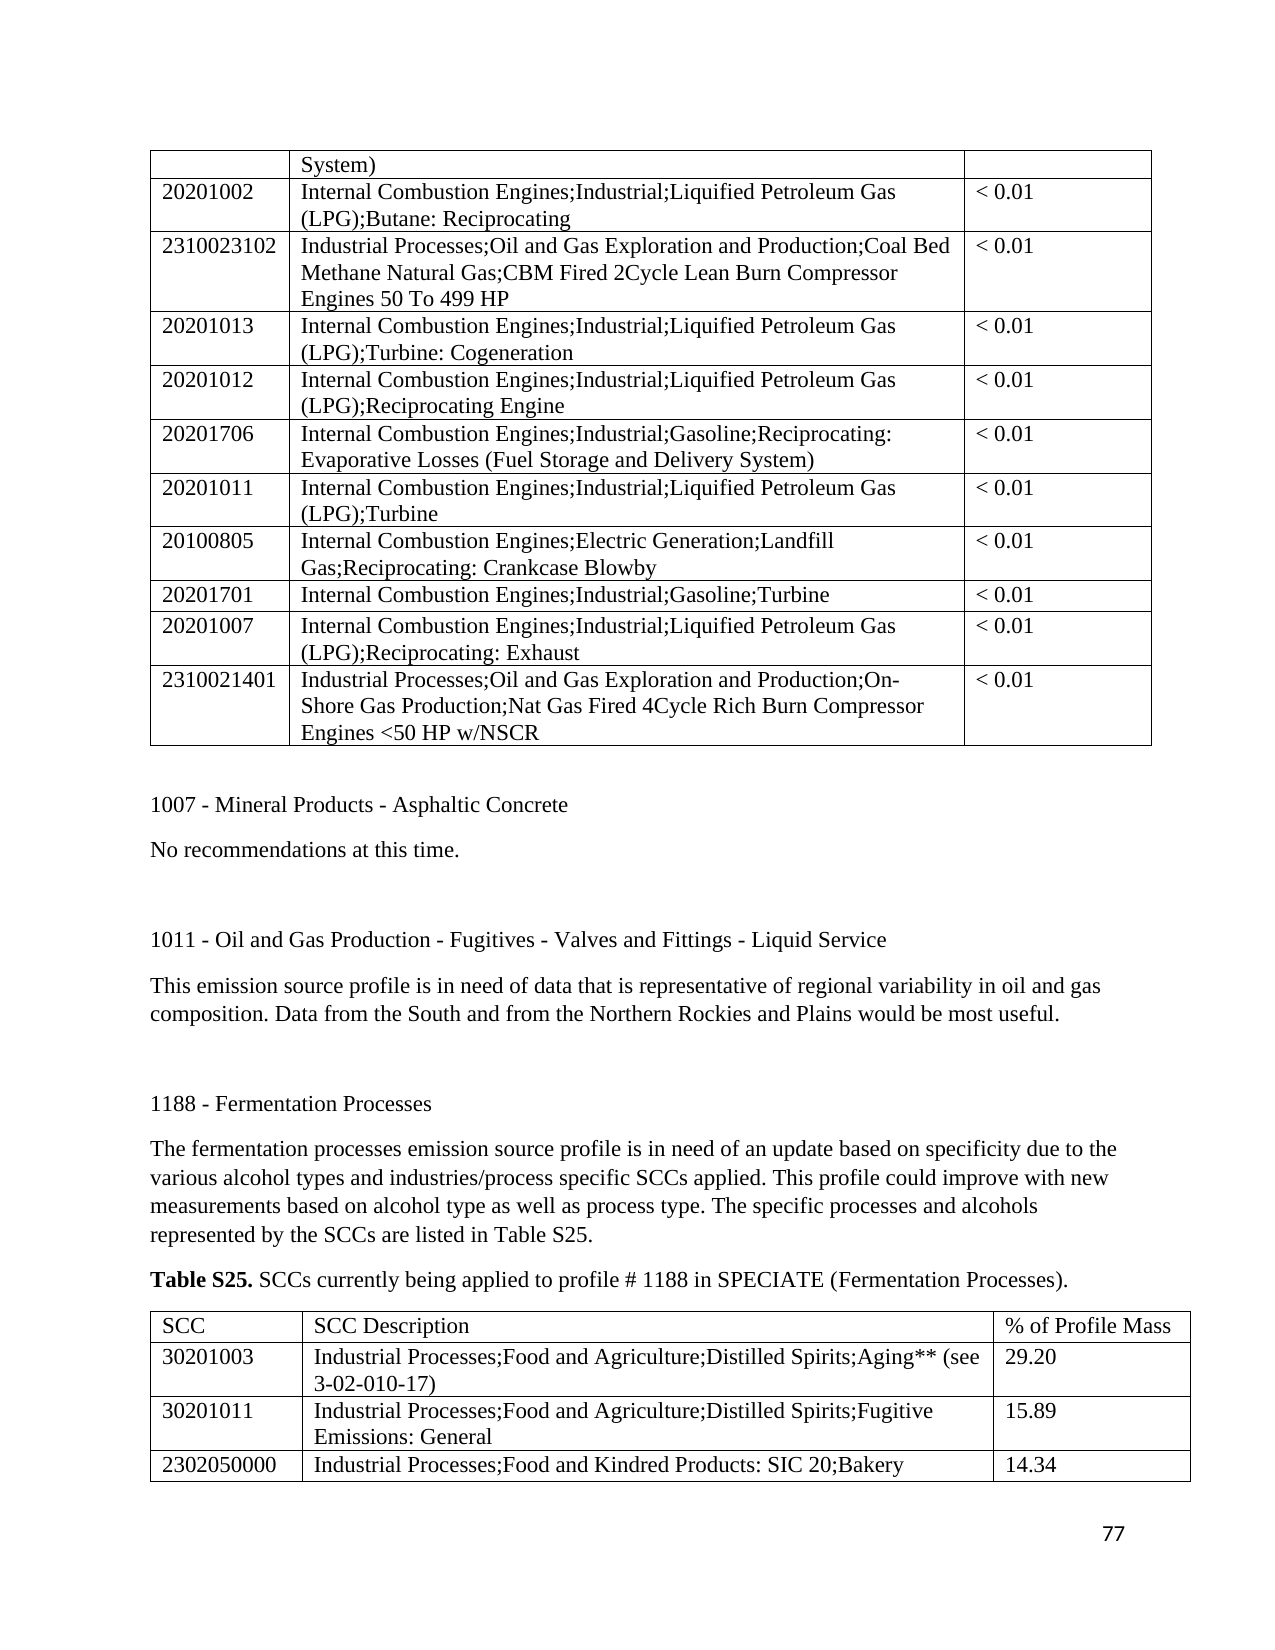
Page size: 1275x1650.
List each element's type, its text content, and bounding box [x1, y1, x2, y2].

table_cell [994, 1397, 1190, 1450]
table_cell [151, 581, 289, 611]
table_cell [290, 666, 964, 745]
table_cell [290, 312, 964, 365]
text No recommendations at this time. [150, 836, 1125, 863]
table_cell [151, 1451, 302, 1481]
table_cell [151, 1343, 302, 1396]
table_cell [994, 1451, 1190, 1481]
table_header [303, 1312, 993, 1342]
text The fermentation processes emission source profile is in need of an update based on specificity due to the various alcohol types and industries/process specific SCCs applied. This profile could improve with new measurements based on alcohol type as well as process type. The specific processes and alcohols represented by the SCCs are listed in Table S25. [150, 1135, 1125, 1247]
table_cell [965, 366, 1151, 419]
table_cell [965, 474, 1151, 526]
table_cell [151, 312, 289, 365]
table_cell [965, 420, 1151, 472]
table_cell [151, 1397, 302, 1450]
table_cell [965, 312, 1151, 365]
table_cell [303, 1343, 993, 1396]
text 1188 - Fermentation Processes [150, 1090, 1125, 1117]
text 1007 - Mineral Products - Asphaltic Concrete [150, 791, 1125, 818]
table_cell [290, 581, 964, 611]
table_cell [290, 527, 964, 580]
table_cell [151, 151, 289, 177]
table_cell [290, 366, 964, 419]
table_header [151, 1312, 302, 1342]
text This emission source profile is in need of data that is representative of regional variability in oil and gas composition. Data from the South and from the Northern Rockies and Plains would be most useful. [150, 972, 1125, 1026]
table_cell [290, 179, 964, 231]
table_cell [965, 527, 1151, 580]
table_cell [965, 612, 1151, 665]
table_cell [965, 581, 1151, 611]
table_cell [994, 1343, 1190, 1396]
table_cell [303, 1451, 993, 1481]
text Table S25. SCCs currently being applied to profile # 1188 in SPECIATE (Fermentation Processes). [150, 1266, 1125, 1292]
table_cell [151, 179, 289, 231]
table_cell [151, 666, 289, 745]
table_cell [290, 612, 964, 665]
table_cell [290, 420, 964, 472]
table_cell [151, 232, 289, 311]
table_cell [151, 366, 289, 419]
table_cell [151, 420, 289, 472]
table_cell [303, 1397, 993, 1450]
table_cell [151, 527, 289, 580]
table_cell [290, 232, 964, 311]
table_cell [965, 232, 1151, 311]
text 1011 - Oil and Gas Production - Fugitives - Valves and Fittings - Liquid Service [150, 927, 1125, 953]
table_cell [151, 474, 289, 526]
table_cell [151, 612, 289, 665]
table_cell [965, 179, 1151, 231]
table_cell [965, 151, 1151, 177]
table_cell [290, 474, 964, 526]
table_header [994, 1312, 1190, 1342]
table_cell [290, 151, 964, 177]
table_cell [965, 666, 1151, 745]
